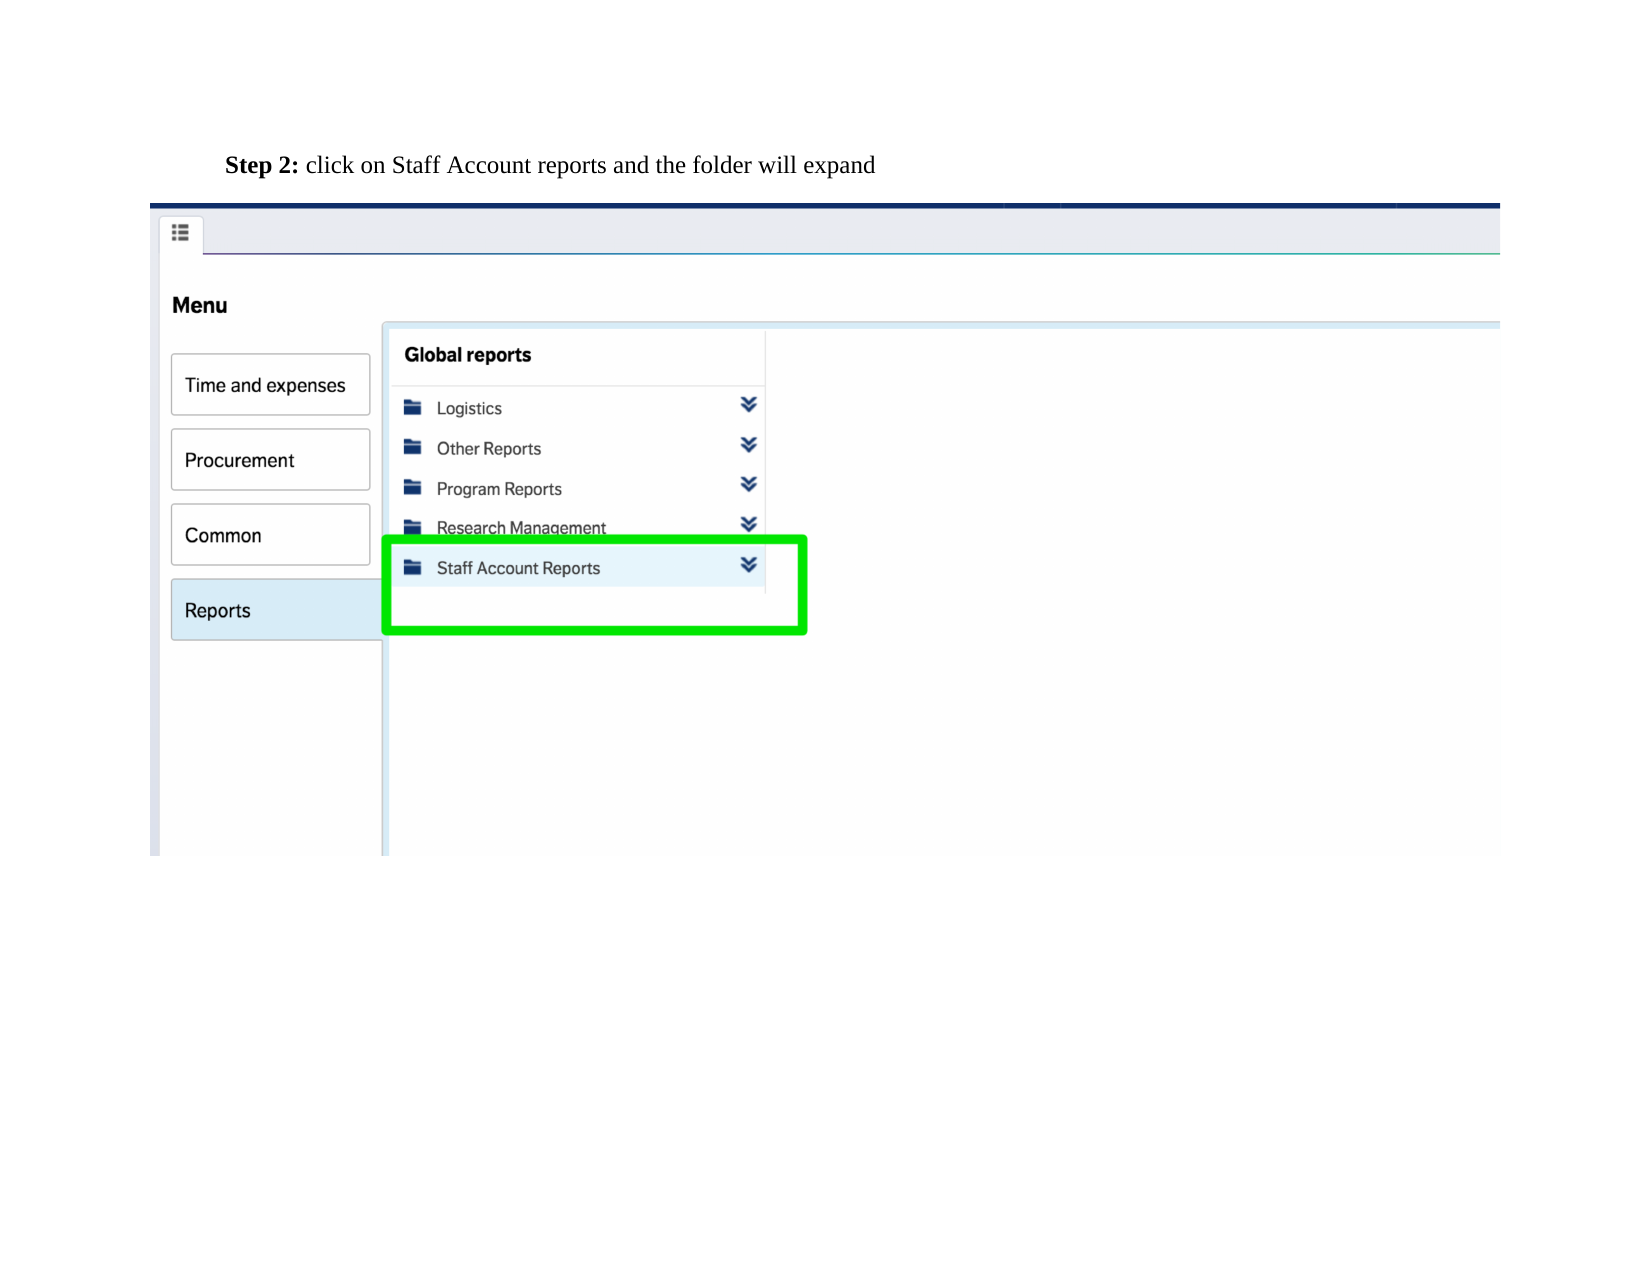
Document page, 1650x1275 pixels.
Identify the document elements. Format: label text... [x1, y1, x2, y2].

picture [150, 203, 1500, 856]
text Step 2: click on Staff Account reports and the folder will expand [150, 150, 1500, 179]
